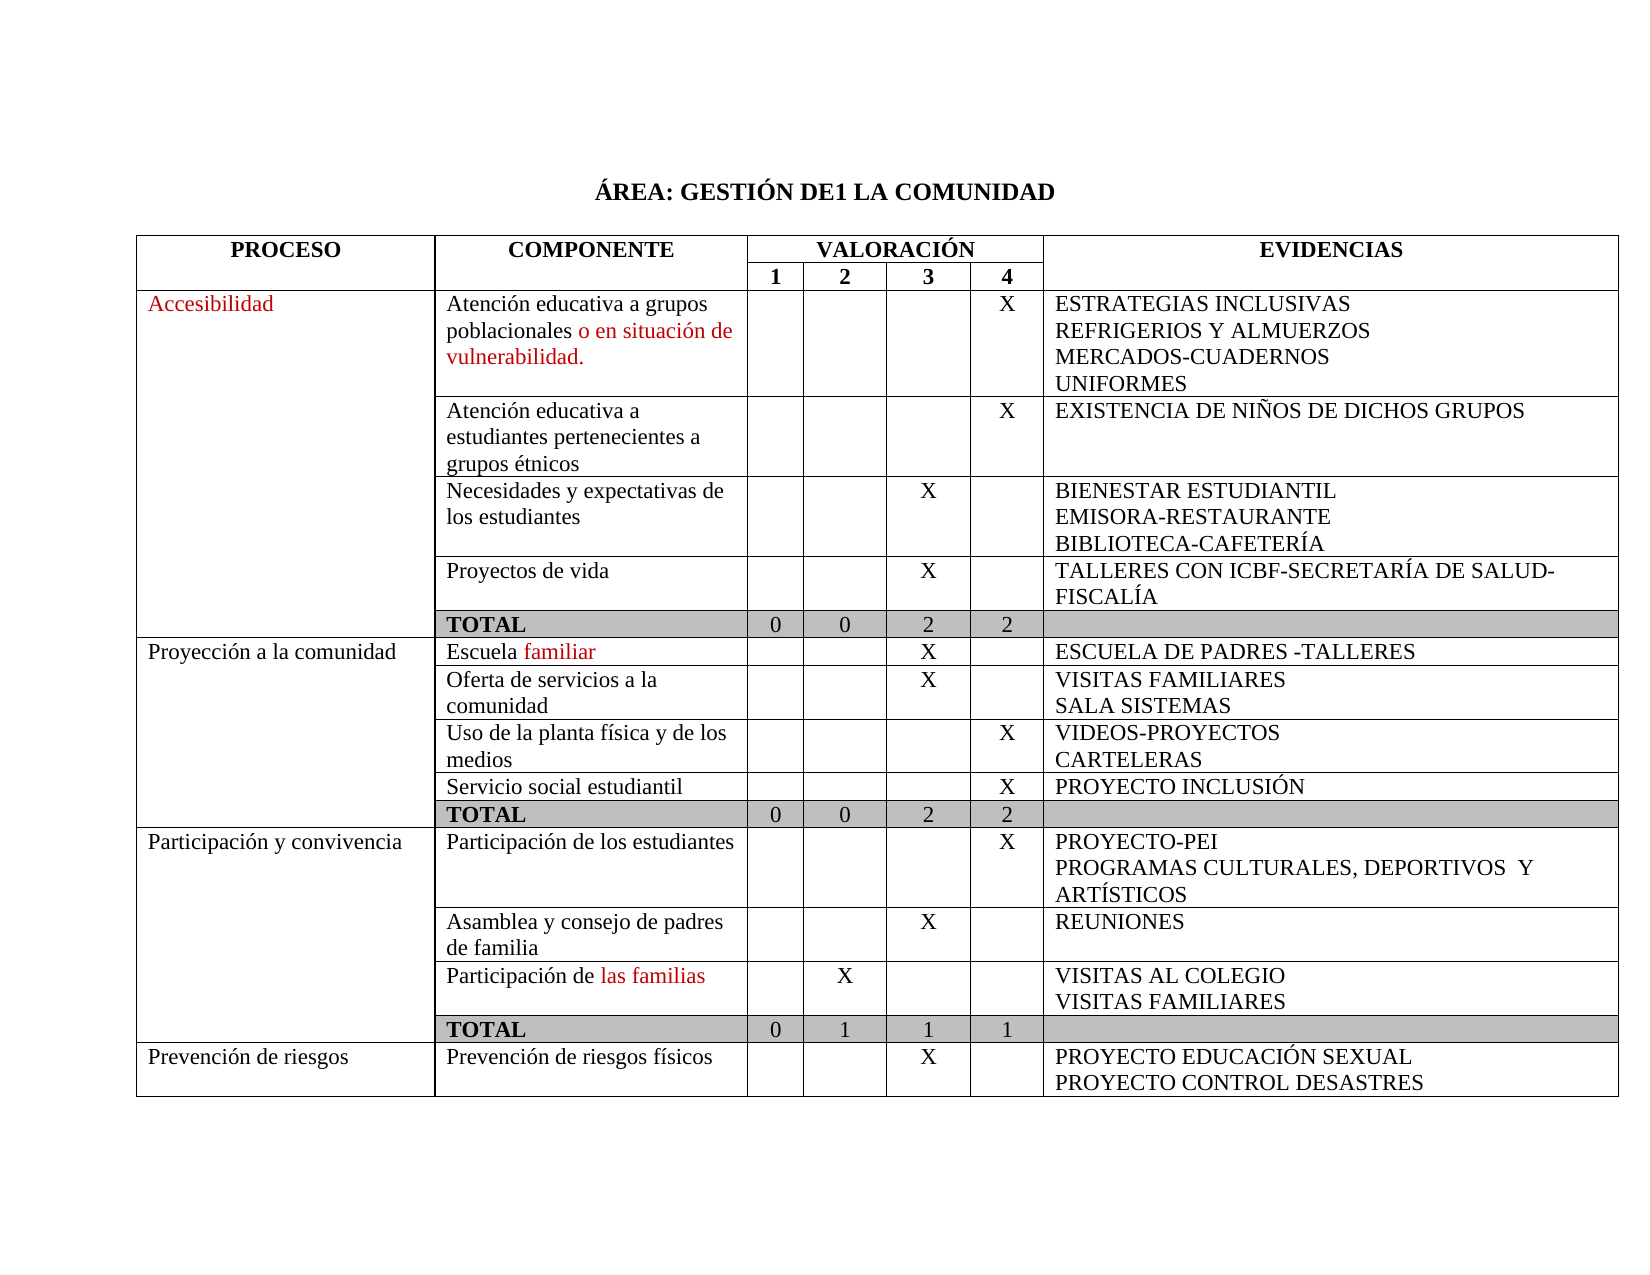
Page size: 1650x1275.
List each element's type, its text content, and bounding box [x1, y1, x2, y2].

table_cell Participación de las familias [436, 962, 747, 1014]
table_cell Atención educativa a grupos poblacionales o en situación de vulnerabilidad. [436, 291, 747, 396]
table_cell [1044, 801, 1618, 827]
table_cell [748, 773, 803, 799]
table_cell X [887, 908, 970, 961]
table_cell X [971, 397, 1043, 476]
table_cell 3 [887, 263, 970, 289]
table_cell 4 [971, 263, 1043, 289]
table_cell 0 [804, 801, 886, 827]
table_cell Participación y convivencia [137, 828, 434, 1042]
table_cell [1044, 1016, 1618, 1042]
table_cell 0 [748, 1016, 803, 1042]
table_cell ESTRATEGIAS INCLUSIVAS REFRIGERIOS Y ALMUERZOS MERCADOS-CUADERNOS UNIFORMES [1044, 291, 1618, 396]
table_cell [748, 908, 803, 961]
table_cell Proyectos de vida [436, 557, 747, 610]
table_cell [748, 666, 803, 718]
table_cell [887, 962, 970, 1014]
table_cell [748, 1043, 803, 1096]
table_cell Servicio social estudiantil [436, 773, 747, 799]
table_cell [804, 557, 886, 610]
table_cell Escuela familiar [436, 638, 747, 665]
table_cell TALLERES CON ICBF-SECRETARÍA DE SALUD- FISCALÍA [1044, 557, 1618, 610]
table_cell 0 [804, 611, 886, 637]
table_cell 2 [971, 801, 1043, 827]
table_cell X [804, 962, 886, 1014]
table_cell X [887, 666, 970, 718]
table_cell [971, 666, 1043, 718]
text ÁREA: GESTIÓN DE1 [148, 177, 1502, 206]
table_cell EXISTENCIA DE NIÑOS DE DICHOS GRUPOS [1044, 397, 1618, 476]
table_cell [804, 666, 886, 718]
table_cell 2 [887, 801, 970, 827]
table_cell [748, 557, 803, 610]
table_cell [804, 720, 886, 772]
table_cell [804, 773, 886, 799]
table_cell [887, 828, 970, 907]
table_cell [887, 773, 970, 799]
table_cell [804, 638, 886, 665]
table_cell VISITAS AL COLEGIO VISITAS FAMILIARES [1044, 962, 1618, 1014]
table_cell Atención educativa a estudiantes pertenecientes a grupos étnicos [436, 397, 747, 476]
table_cell BIENESTAR ESTUDIANTIL EMISORA-RESTAURANTE BIBLIOTECA-CAFETERÍA [1044, 477, 1618, 556]
table_cell [887, 397, 970, 476]
table_cell 1 [971, 1016, 1043, 1042]
table_cell X [887, 1043, 970, 1096]
table_header VALORACIÓN [748, 236, 1043, 262]
table_cell TOTAL [436, 1016, 747, 1042]
table_header COMPONENTE [436, 236, 747, 289]
table_cell 2 [887, 611, 970, 637]
table_cell Prevención de riesgos físicos [436, 1043, 747, 1096]
table_cell [804, 908, 886, 961]
table_cell Prevención de riesgos [137, 1043, 434, 1096]
table_cell Uso de la planta física y de los medios [436, 720, 747, 772]
table_cell Oferta de servicios a la comunidad [436, 666, 747, 718]
table_cell X [971, 828, 1043, 907]
table_cell 0 [748, 611, 803, 637]
table_cell [1044, 611, 1618, 637]
table_cell [971, 1043, 1043, 1096]
table_cell PROYECTO-PEI PROGRAMAS CULTURALES, DEPORTIVOS Y ARTÍSTICOS [1044, 828, 1618, 907]
table_cell Asamblea y consejo de padres de familia [436, 908, 747, 961]
table_cell REUNIONES [1044, 908, 1618, 961]
table_cell VISITAS FAMILIARES SALA SISTEMAS [1044, 666, 1618, 718]
table_cell VIDEOS-PROYECTOS CARTELERAS [1044, 720, 1618, 772]
table_cell 1 [748, 263, 803, 289]
table_cell [804, 291, 886, 396]
table_cell [804, 828, 886, 907]
table_cell [804, 477, 886, 556]
table_cell X [887, 477, 970, 556]
table_cell 2 [971, 611, 1043, 637]
table_cell X [887, 557, 970, 610]
table_cell PROYECTO EDUCACIÓN SEXUAL PROYECTO CONTROL DESASTRES [1044, 1043, 1618, 1096]
table_cell [748, 477, 803, 556]
table_cell [748, 962, 803, 1014]
table_cell [887, 720, 970, 772]
table_cell [804, 1043, 886, 1096]
table_cell TOTAL [436, 801, 747, 827]
table_cell [748, 638, 803, 665]
table_cell [748, 828, 803, 907]
table_cell X [887, 638, 970, 665]
table_header PROCESO [137, 236, 434, 289]
table_cell [971, 962, 1043, 1014]
table_cell 1 [887, 1016, 970, 1042]
table_cell [748, 397, 803, 476]
table_cell [971, 638, 1043, 665]
table_cell X [971, 773, 1043, 799]
table_cell [887, 291, 970, 396]
table_cell 2 [804, 263, 886, 289]
table_cell ESCUELA DE PADRES -TALLERES [1044, 638, 1618, 665]
table_cell Necesidades y expectativas de los estudiantes [436, 477, 747, 556]
table_cell [971, 908, 1043, 961]
table_cell X [971, 720, 1043, 772]
table_cell X [971, 291, 1043, 396]
table_cell 1 [804, 1016, 886, 1042]
table_cell [971, 557, 1043, 610]
table_cell [748, 291, 803, 396]
table_cell [804, 397, 886, 476]
table_cell [748, 720, 803, 772]
table_cell Participación de los estudiantes [436, 828, 747, 907]
table_cell PROYECTO INCLUSIÓN [1044, 773, 1618, 799]
table_cell Proyección a la comunidad [137, 638, 434, 827]
table_cell TOTAL [436, 611, 747, 637]
table_cell Accesibilidad [137, 291, 434, 637]
table_header EVIDENCIAS [1044, 236, 1618, 289]
table_cell [971, 477, 1043, 556]
table_cell 0 [748, 801, 803, 827]
